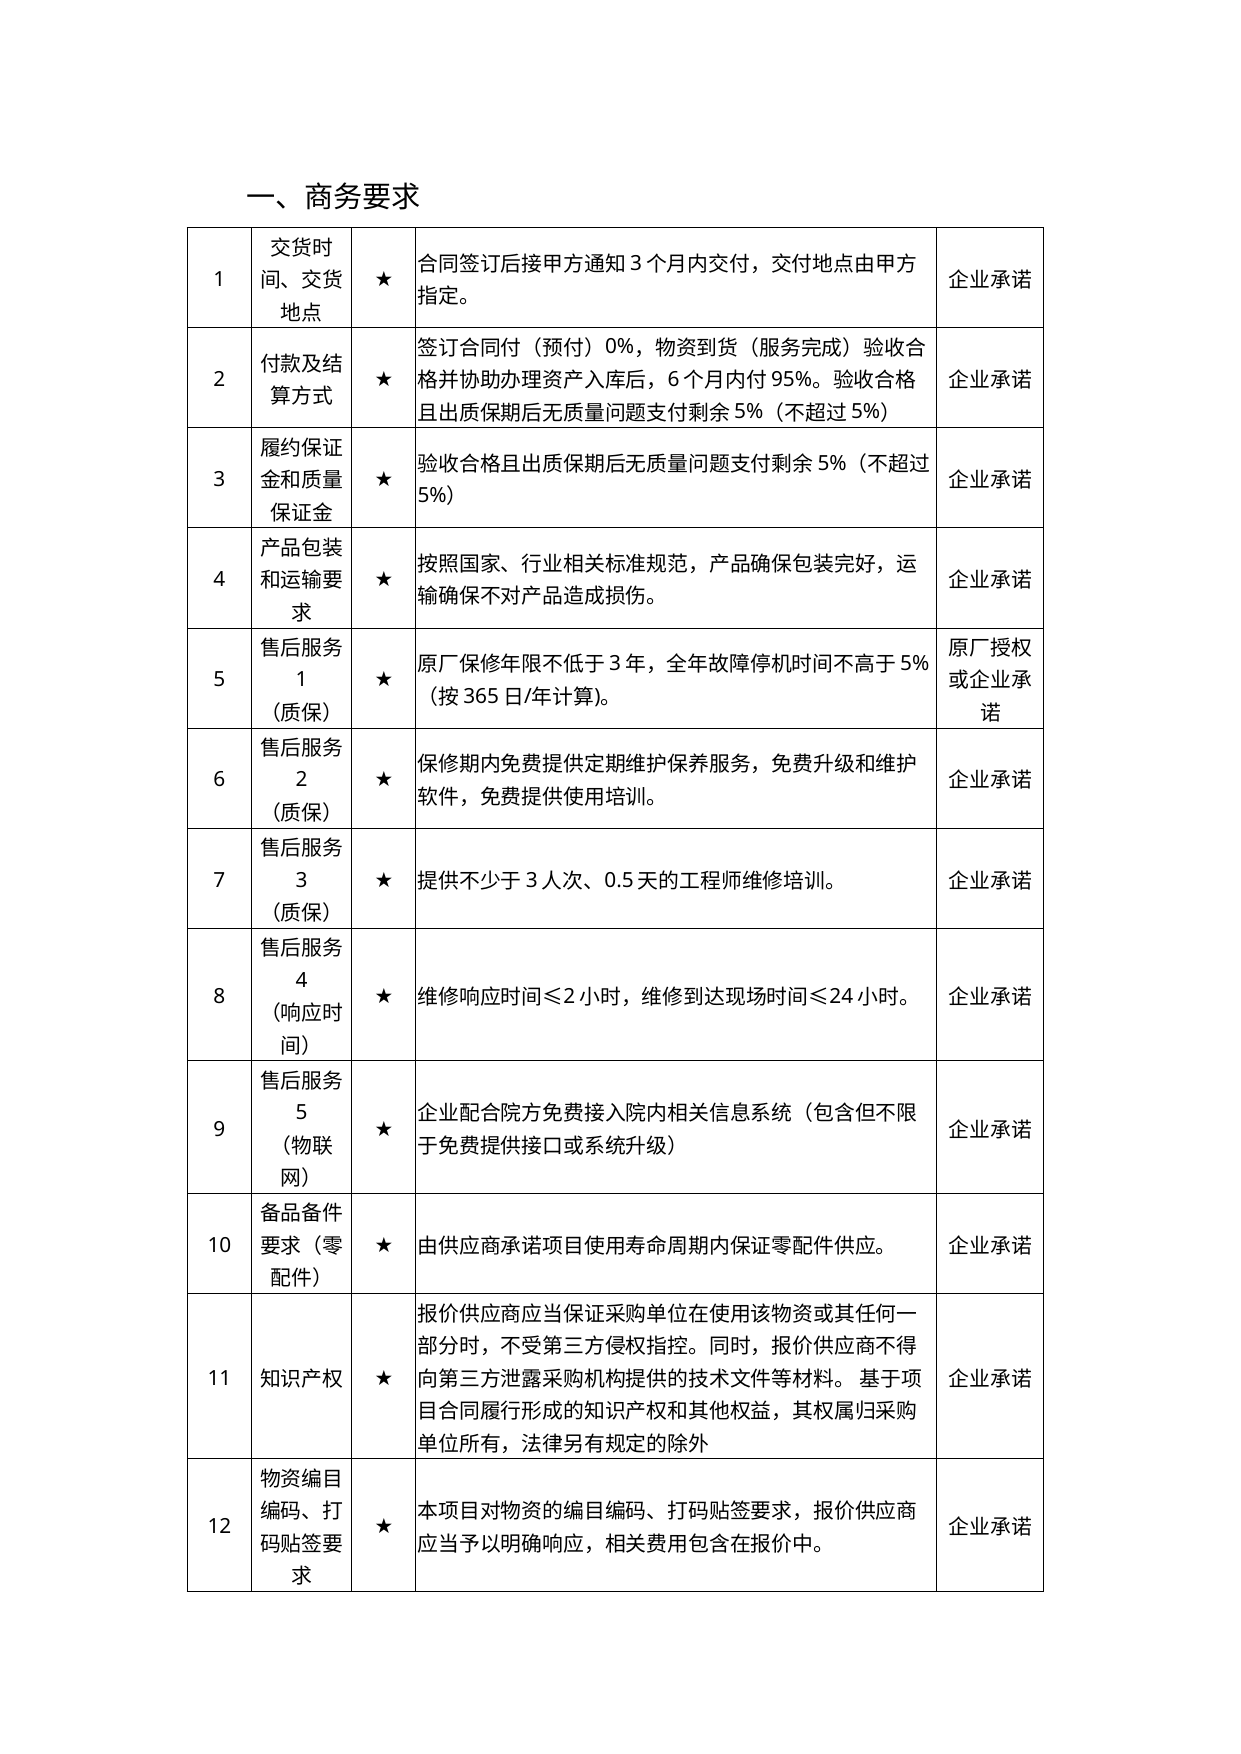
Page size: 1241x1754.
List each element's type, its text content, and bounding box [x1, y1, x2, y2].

table_cell 本项目对物资的编目编码、打码贴签要求，报价供应商应当予以明确响应，相关费用包含在报价中。 [416, 1459, 936, 1591]
table_cell 验收合格且出质保期后无质量问题支付剩余5%（不超过5%） [416, 428, 936, 527]
table_cell 售后服务4 （响应时间） [252, 929, 351, 1060]
table_cell 原厂保修年限不低于3年，全年故障停机时间不高于5%（按365日/年计算)。 [416, 629, 936, 727]
table_cell 6 [188, 729, 251, 828]
table_cell 3 [188, 428, 251, 527]
table_cell 8 [188, 929, 251, 1060]
table_cell 提供不少于3人次、0.5天的工程师维修培训。 [416, 829, 936, 928]
table_cell ★ [352, 1061, 415, 1193]
table_cell ★ [352, 328, 415, 427]
table_cell 备品备件要求（零配件） [252, 1194, 351, 1293]
table_cell ★ [352, 528, 415, 627]
table_cell 企业承诺 [937, 1459, 1043, 1591]
table_cell ★ [352, 1459, 415, 1591]
table_cell 报价供应商应当保证采购单位在使用该物资或其任何一部分时，不受第三方侵权指控。同时，报价供应商不得向第三方泄露采购机构提供的技术文件等材料。 基于项目合同履行形成的知识产权和其他权益，其权属归采购单位所有，法律另有规定的除外 [416, 1294, 936, 1458]
table_cell 签订合同付（预付）0%，物资到货（服务完成）验收合格并协助办理资产入库后，6个月内付95%。验收合格且出质保期后无质量问题支付剩余5%（不超过5%） [416, 328, 936, 427]
table_cell 7 [188, 829, 251, 928]
table_cell ★ [352, 729, 415, 828]
subtitle 一、商务要求 [187, 162, 1053, 227]
table_cell 4 [188, 528, 251, 627]
table_cell 原厂授权或企业承诺 [937, 629, 1043, 727]
table_cell 企业承诺 [937, 929, 1043, 1060]
table_cell ★ [352, 1194, 415, 1293]
table_cell ★ [352, 428, 415, 527]
table_cell 按照国家、行业相关标准规范，产品确保包装完好，运输确保不对产品造成损伤。 [416, 528, 936, 627]
table_header 合同签订后接甲方通知3个月内交付，交付地点由甲方指定。 [416, 228, 936, 327]
table_cell 企业配合院方免费接入院内相关信息系统（包含但不限于免费提供接口或系统升级） [416, 1061, 936, 1193]
table_cell 售后服务2 （质保） [252, 729, 351, 828]
table_cell 产品包装和运输要求 [252, 528, 351, 627]
table_cell 企业承诺 [937, 1194, 1043, 1293]
table_header 企业承诺 [937, 228, 1043, 327]
table_cell 企业承诺 [937, 729, 1043, 828]
table_cell 物资编目编码、打码贴签要求 [252, 1459, 351, 1591]
table_cell 企业承诺 [937, 829, 1043, 928]
table_cell 企业承诺 [937, 428, 1043, 527]
table_cell 维修响应时间≤2小时，维修到达现场时间≤24小时。 [416, 929, 936, 1060]
table_cell 12 [188, 1459, 251, 1591]
table_cell 企业承诺 [937, 328, 1043, 427]
table_cell 付款及结算方式 [252, 328, 351, 427]
table_cell ★ [352, 829, 415, 928]
table_header 1 [188, 228, 251, 327]
table_cell 售后服务1 （质保） [252, 629, 351, 727]
table_cell 9 [188, 1061, 251, 1193]
table_header ★ [352, 228, 415, 327]
table_header 交货时间、交货地点 [252, 228, 351, 327]
table_cell 履约保证金和质量保证金 [252, 428, 351, 527]
table_cell 企业承诺 [937, 1061, 1043, 1193]
table_cell 售后服务5 （物联网） [252, 1061, 351, 1193]
table_cell ★ [352, 929, 415, 1060]
table_cell 企业承诺 [937, 1294, 1043, 1458]
table_cell ★ [352, 1294, 415, 1458]
table_cell 5 [188, 629, 251, 727]
table_cell 2 [188, 328, 251, 427]
table_cell 知识产权 [252, 1294, 351, 1458]
table_cell 企业承诺 [937, 528, 1043, 627]
table_cell 由供应商承诺项目使用寿命周期内保证零配件供应。 [416, 1194, 936, 1293]
table_cell 保修期内免费提供定期维护保养服务，免费升级和维护软件，免费提供使用培训。 [416, 729, 936, 828]
table_cell 售后服务3 （质保） [252, 829, 351, 928]
table_cell ★ [352, 629, 415, 727]
table_cell 10 [188, 1194, 251, 1293]
table_cell 11 [188, 1294, 251, 1458]
